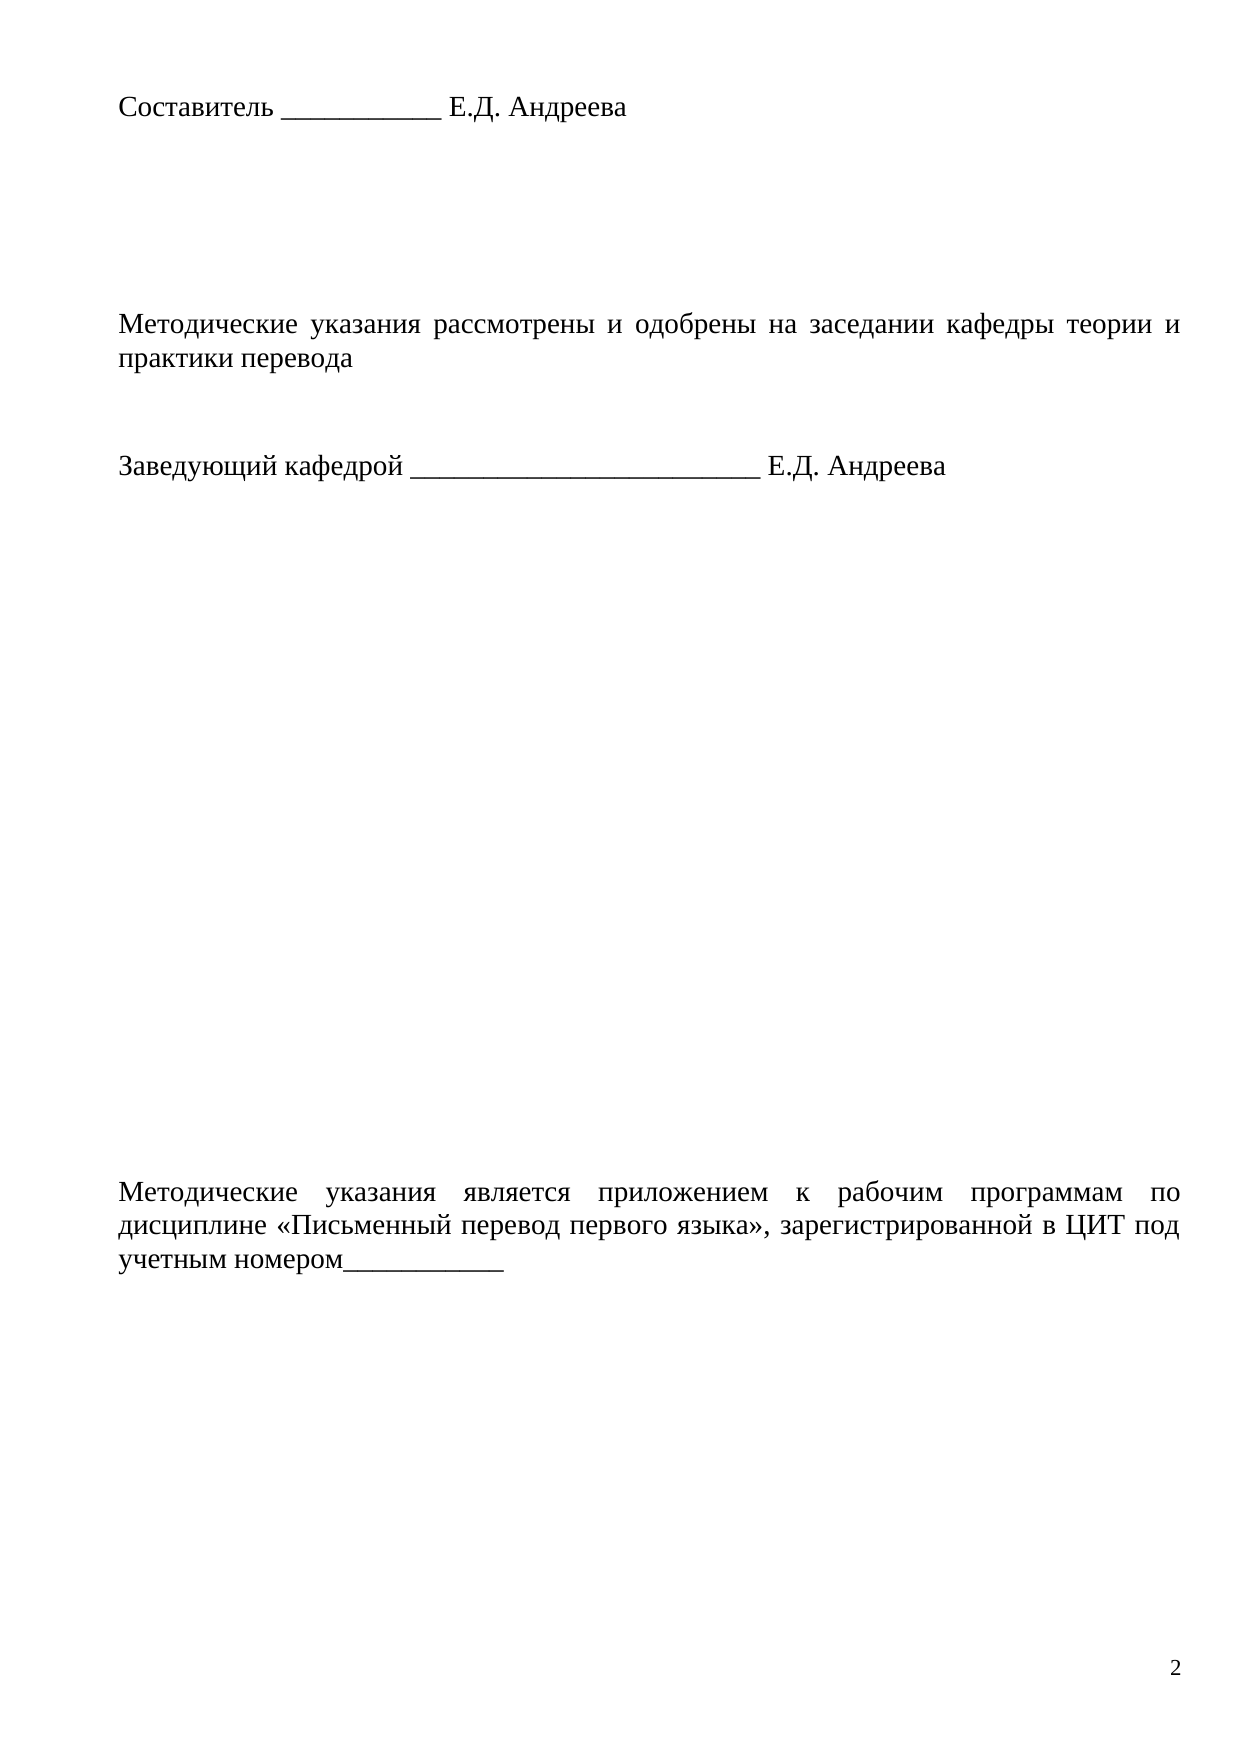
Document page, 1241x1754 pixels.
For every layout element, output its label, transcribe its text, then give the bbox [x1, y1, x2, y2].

text Составитель ___________ Е.Д. Андреева [118, 89, 1181, 122]
text Методические указания рассмотрены и одобрены на заседании кафедры теории и практики перевода [118, 306, 1181, 373]
text Методические указания является приложением к рабочим программам по дисциплине «Письменный перевод первого языка», зарегистрированной в ЦИТ под учетным номером___________ [118, 1174, 1181, 1274]
text Заведующий кафедрой ________________________ Е.Д. Андреева [118, 448, 1181, 482]
